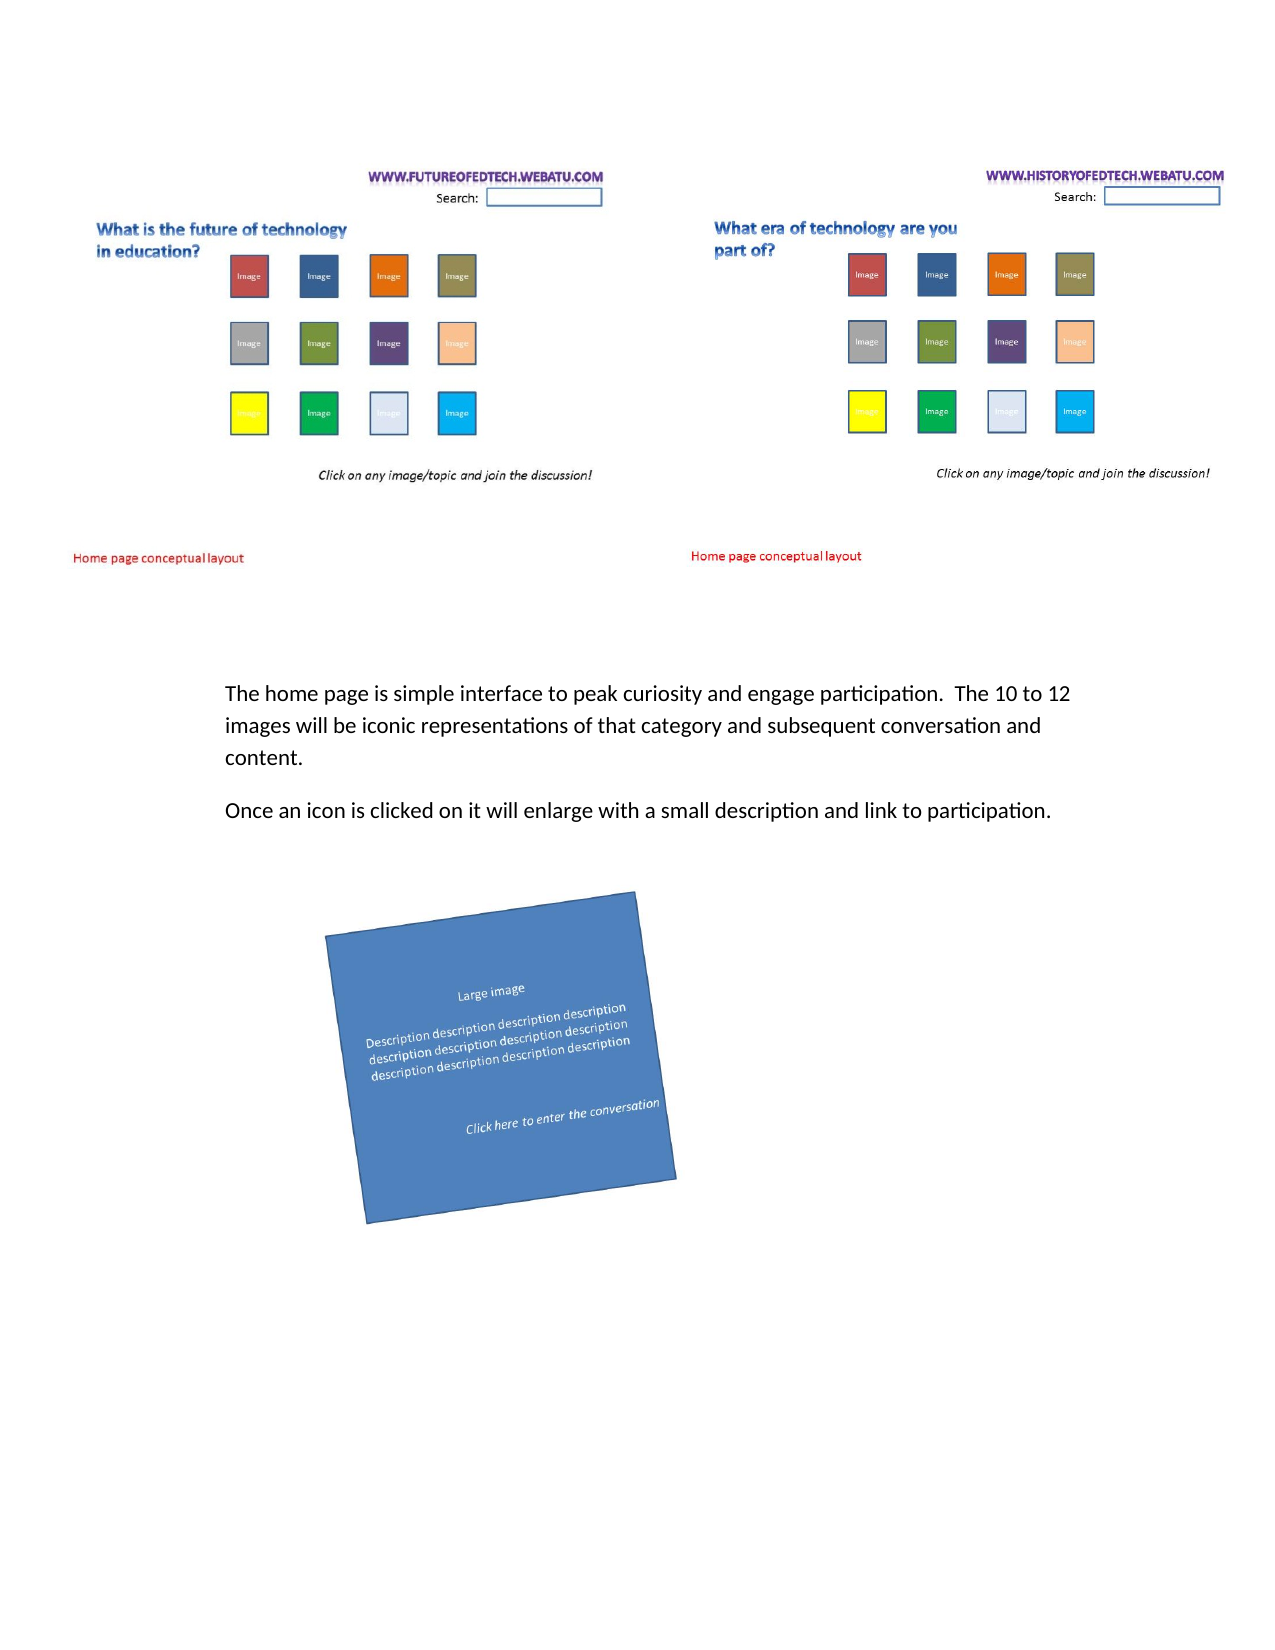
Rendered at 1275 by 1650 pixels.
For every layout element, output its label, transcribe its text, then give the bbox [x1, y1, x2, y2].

text The home page is simple interface to peak curiosity and engage participation. The 10 to 12 images will be iconic representations of that category and subsequent conversation and content. [225, 679, 1125, 771]
picture [225, 849, 775, 1262]
picture [685, 148, 1244, 567]
text Once an icon is clicked on it will enlarge with a small description and link to participation. [225, 796, 1125, 824]
picture [67, 150, 625, 569]
